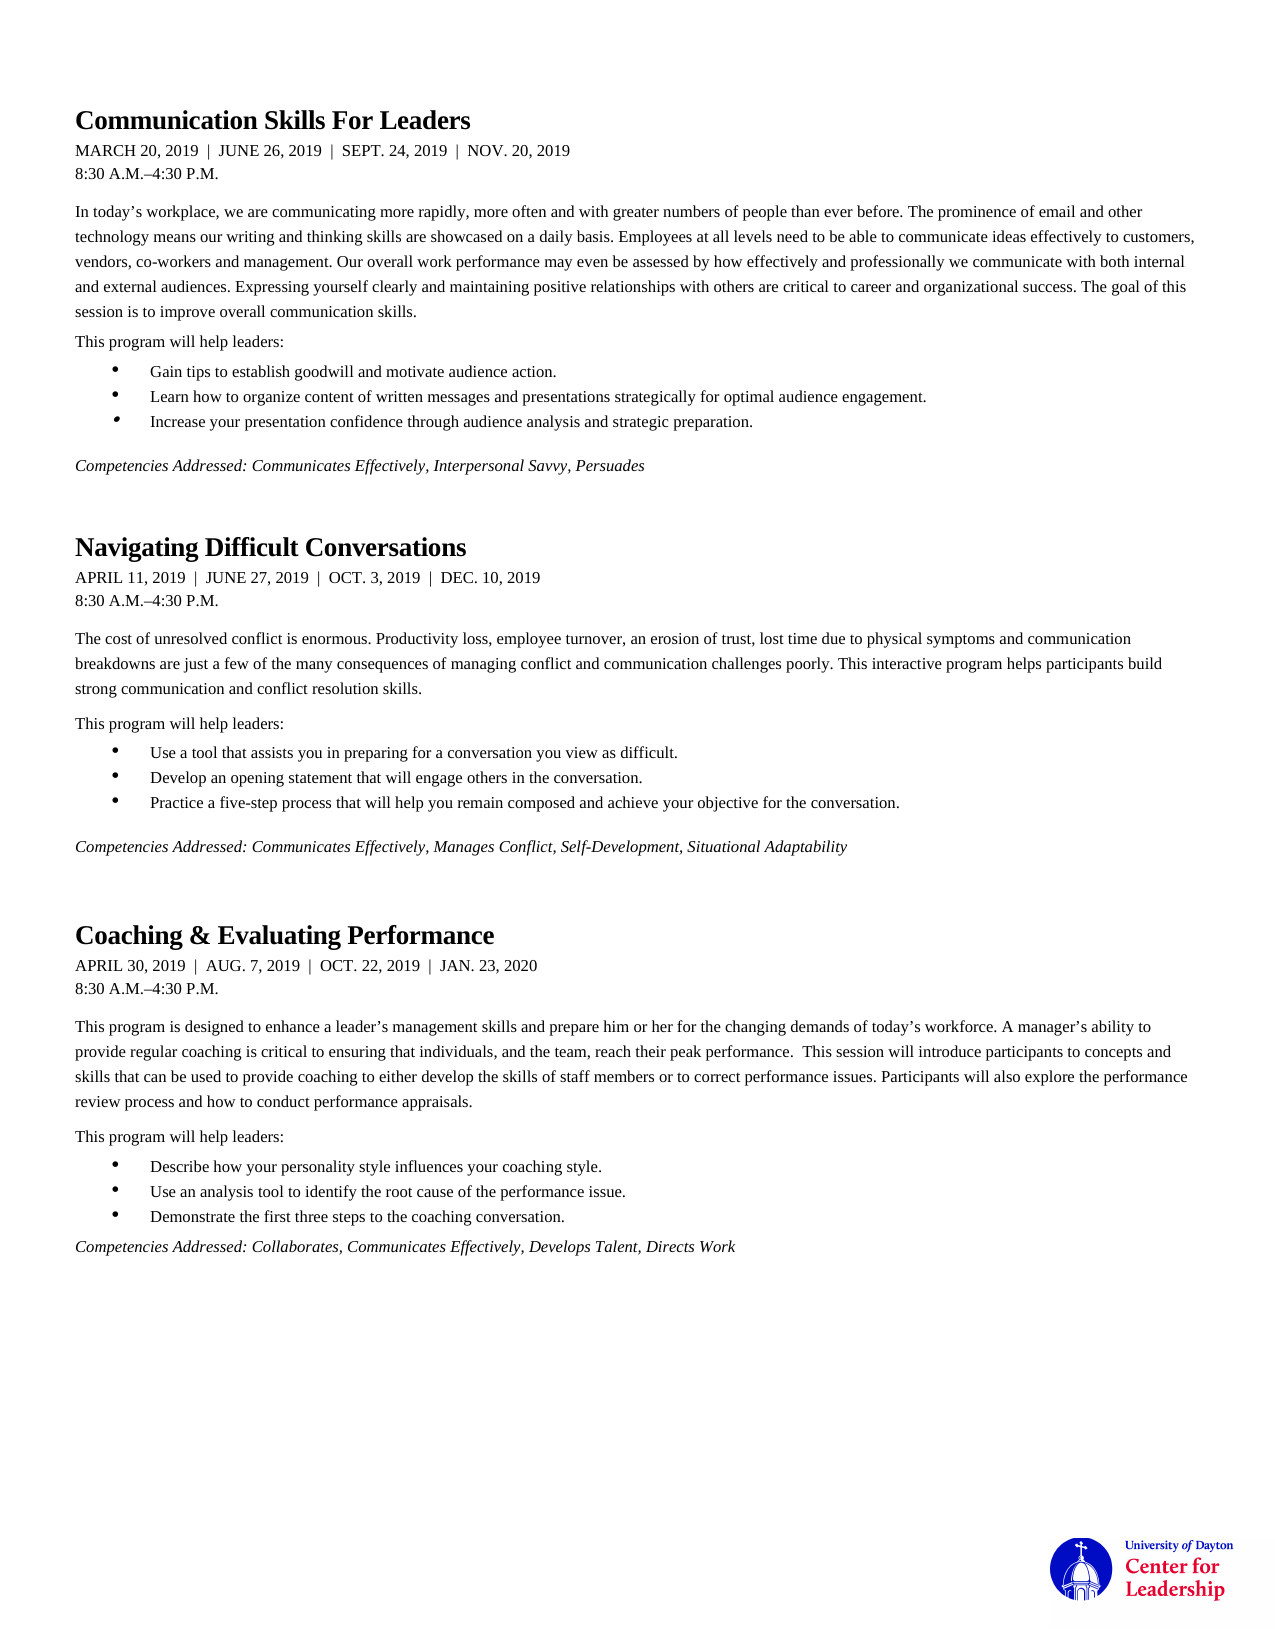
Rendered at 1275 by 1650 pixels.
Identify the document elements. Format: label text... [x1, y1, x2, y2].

text This program will help leaders: [75, 326, 1200, 351]
text This program is designed to enhance a leader’s management skills and prepare him or her for the changing demands of today’s workforce. A manager’s ability to provide regular coaching is critical to ensuring that individuals, and the team, reach their peak performance. This session will introduce participants to concepts and skills that can be used to provide coaching to either develop the skills of staff members or to correct performance issues. Participants will also explore the performance review process and how to conduct performance appraisals. [75, 1011, 1200, 1111]
picture [1050, 1538, 1275, 1627]
text APRIL 30, 2019 | AUG. 7, 2019 | OCT. 22, 2019 | JAN. 23, 2020 8:30 a.m.–4:30 p.m. [75, 956, 1200, 998]
list Demonstrate the first three steps to the coaching conversation. [112, 1201, 1200, 1226]
text This program will help leaders: [75, 708, 1200, 733]
text Navigating Difficult Conversations [75, 531, 1200, 562]
text Competencies Addressed: Collaborates, Communicates Effectively, Develops Talent, Directs Work [75, 1231, 1200, 1256]
text Coaching & Evaluating Performance [75, 919, 1200, 950]
list Practice a five-step process that will help you remain composed and achieve your objective for the conversation. [112, 788, 1200, 813]
text The cost of unresolved conflict is enormous. Productivity loss, employee turnover, an erosion of trust, lost time due to physical symptoms and communication breakdowns are just a few of the many consequences of managing conflict and communication challenges poorly. This interactive program helps participants build strong communication and conflict resolution skills. [75, 623, 1200, 698]
list Develop an opening statement that will engage others in the conversation. [112, 763, 1200, 788]
text In today’s workplace, we are communicating more rapidly, more often and with greater numbers of people than ever before. The prominence of email and other technology means our writing and thinking skills are showcased on a daily basis. Employees at all levels need to be able to communicate ideas effectively to customers, vendors, co-workers and management. Our overall work performance may even be assessed by how effectively and professionally we communicate with both internal and external audiences. Expressing yourself clearly and maintaining positive relationships with others are critical to career and organizational success. The goal of this session is to improve overall communication skills. [75, 196, 1200, 321]
text march 20, 2019 | june 26, 2019 | SEPT. 24, 2019 | NOV. 20, 2019 8:30 a.m.–4:30 p.m. [75, 141, 1200, 183]
list Use a tool that assists you in preparing for a conversation you view as difficult. [112, 738, 1200, 763]
text APRIL 11, 2019 | JUNE 27, 2019 | OCT. 3, 2019 | DEC. 10, 2019 8:30 a.m.–4:30 p.m. [75, 568, 1200, 610]
text Competencies Addressed: Communicates Effectively, Interpersonal Savvy, Persuades [75, 450, 1200, 475]
list Learn how to organize content of written messages and presentations strategically for optimal audience engagement. [112, 381, 1200, 406]
text Competencies Addressed: Communicates Effectively, Manages Conflict, Self-Development, Situational Adaptability [75, 831, 1200, 856]
list Gain tips to establish goodwill and motivate audience action. [112, 356, 1200, 381]
text This program will help leaders: [75, 1121, 1200, 1146]
list Describe how your personality style influences your coaching style. [112, 1151, 1200, 1176]
list Use an analysis tool to identify the root cause of the performance issue. [112, 1176, 1200, 1201]
text Communication Skills For Leaders [75, 104, 1200, 135]
list Increase your presentation confidence through audience analysis and strategic preparation. [112, 406, 1200, 431]
